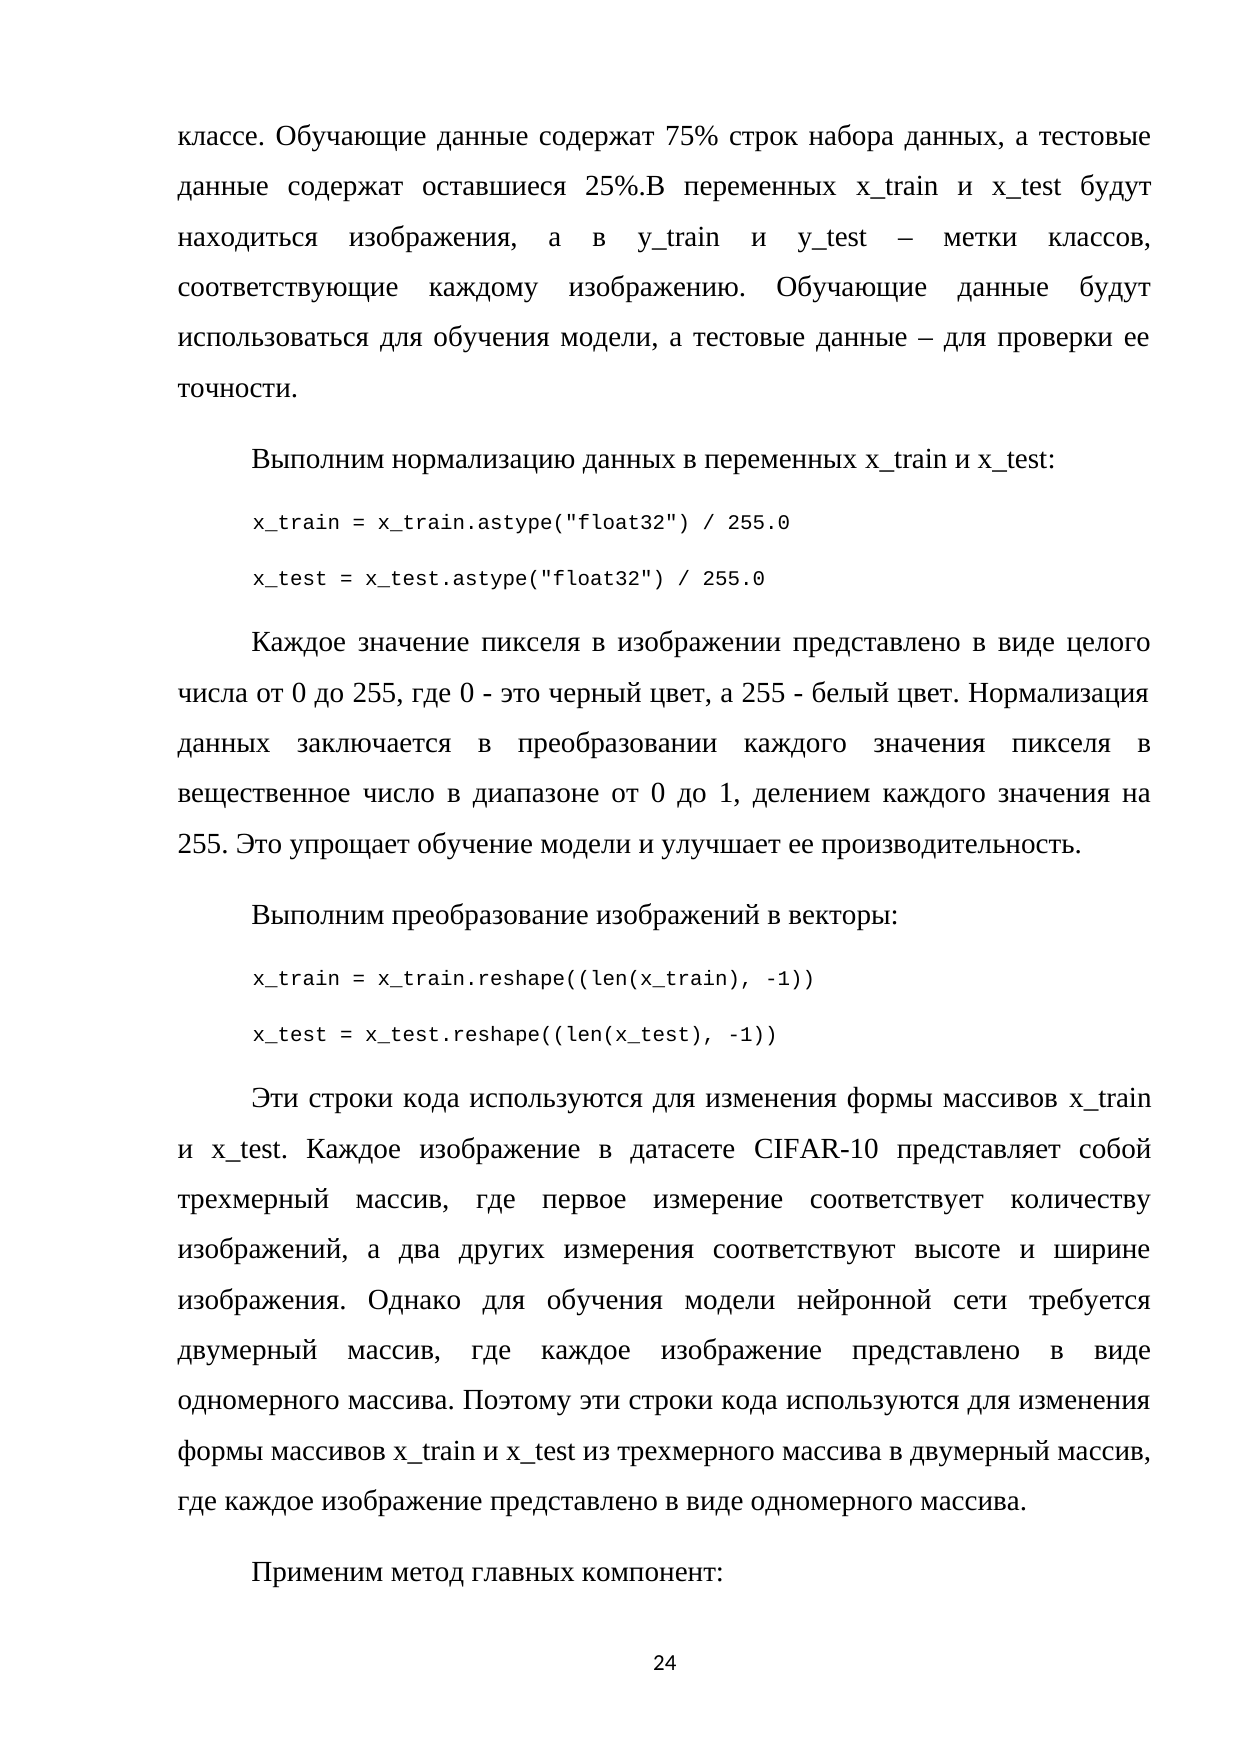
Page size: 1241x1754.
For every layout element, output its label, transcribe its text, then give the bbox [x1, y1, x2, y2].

text x_train = x_train.astype("float32") / 255.0 [177, 512, 1152, 536]
text Каждое значение пикселя в изображении представлено в виде целого числа от 0 до 255, где 0 - это черный цвет, а 255 - белый цвет. Нормализация данных заключается в преобразовании каждого значения пикселя в вещественное число в диапазоне от 0 до 1, делением каждого значения на 255. Это упрощает обучение модели и улучшает ее производительность. [177, 624, 1152, 859]
text x_train = x_train.reshape((len(x_train), -1)) [177, 968, 1152, 992]
text Эти строки кода используются для изменения формы массивов x_train и x_test. Каждое изображение в датасете CIFAR-10 представляет собой трехмерный массив, где первое измерение соответствует количеству изображений, а два других измерения соответствуют высоте и ширине изображения. Однако для обучения модели нейронной сети требуется двумерный массив, где каждое изображение представлено в виде одномерного массива. Поэтому эти строки кода используются для изменения формы массивов x_train и x_test из трехмерного массива в двумерный массив, где каждое изображение представлено в виде одномерного массива. [177, 1081, 1152, 1517]
text x_test = x_test.reshape((len(x_test), -1)) [177, 1024, 1152, 1048]
text Выполним преобразование изображений в векторы: [177, 897, 1152, 930]
text x_test = x_test.astype("float32") / 255.0 [177, 568, 1152, 592]
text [177, 118, 1152, 403]
text Применим метод главных компонент: [177, 1554, 1152, 1588]
text Выполним нормализацию данных в переменных x_train и x_test: [177, 441, 1152, 474]
